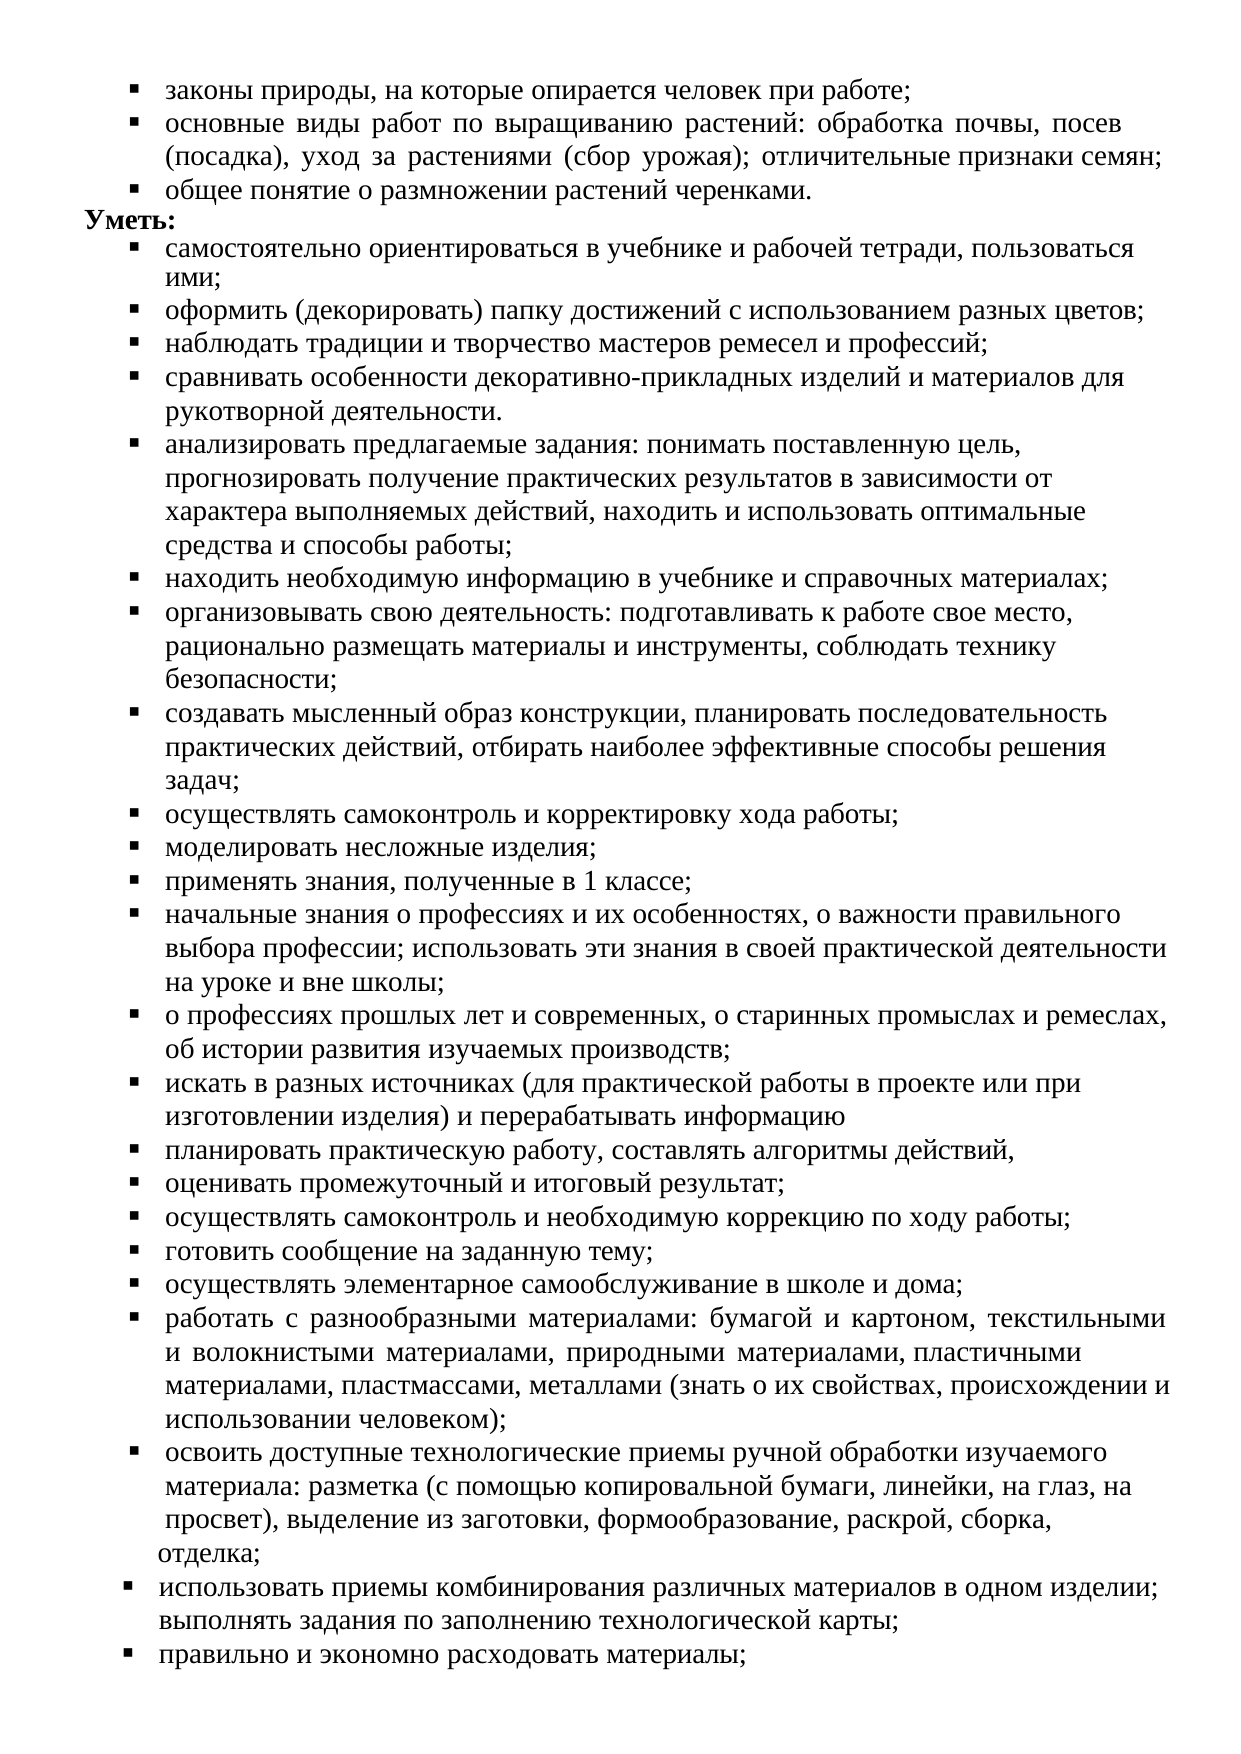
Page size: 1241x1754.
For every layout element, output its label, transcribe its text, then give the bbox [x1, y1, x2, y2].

list сравнивать особенности декоративно-прикладных изделий и материалов для рукотворной деятельности. [127, 359, 1196, 426]
list правильно и экономно расходовать материалы; [121, 1636, 1196, 1669]
list готовить сообщение на заданную тему; [127, 1233, 1196, 1266]
list использовать приемы комбинирования различных материалов в одном изделии; выполнять задания по заполнению технологической карты; [121, 1569, 1196, 1636]
list оформить (декорировать) папку достижений с использованием разных цветов; [127, 292, 1196, 326]
list наблюдать традиции и творчество мастеров ремесел и профессий; [127, 326, 1196, 359]
list осуществлять самоконтроль и корректировку хода работы; [127, 796, 1196, 829]
list моделировать несложные изделия; [127, 829, 1196, 863]
list о профессиях прошлых лет и современных, о старинных промыслах и ремеслах, об истории развития изучаемых производств; [127, 997, 1196, 1065]
list основные виды работ по выращиванию растений: обработка почвы, посев (посадка), уход за растениями (сбор урожая); отличительные признаки семян; [127, 105, 1181, 172]
list самостоятельно ориентироваться в учебнике и рабочей тетради, пользоваться ими; [127, 235, 1196, 292]
list начальные знания о профессиях и их особенностях, о важности правильного выбора профессии; использовать эти знания в своей практической деятельности на уроке и вне школы; [127, 897, 1181, 997]
list искать в разных источниках (для практической работы в проекте или при изготовлении изделия) и перерабатывать информацию [127, 1065, 1196, 1132]
list организовывать свою деятельность: подготавливать к работе свое место, рационально размещать материалы и инструменты, соблюдать технику безопасности; [127, 594, 1181, 695]
list применять знания, полученные в 1 классе; [127, 863, 1196, 897]
list создавать мысленный образ конструкции, планировать последовательность практических действий, отбирать наиболее эффективные способы решения задач; [127, 695, 1181, 796]
list осуществлять самоконтроль и необходимую коррекцию по ходу работы; [127, 1199, 1196, 1233]
list находить необходимую информацию в учебнике и справочных материалах; [127, 561, 1196, 594]
list планировать практическую работу, составлять алгоритмы действий, [127, 1132, 1196, 1166]
list анализировать предлагаемые задания: понимать поставленную цель, прогнозировать получение практических результатов в зависимости от характера выполняемых действий, находить и использовать оптимальные средства и способы работы; [127, 426, 1181, 561]
subtitle Уметь: [84, 206, 1196, 235]
text отделка; [157, 1535, 1196, 1569]
list общее понятие о размножении растений черенками. [127, 172, 1196, 206]
list освоить доступные технологические приемы ручной обработки изучаемого материала: разметка (с помощью копировальной бумаги, линейки, на глаз, на просвет), выделение из заготовки, формообразование, раскрой, сборка, [127, 1434, 1182, 1535]
list законы природы, на которые опирается человек при работе; [127, 76, 1196, 105]
list осуществлять элементарное самообслуживание в школе и дома; [127, 1266, 1196, 1300]
list оценивать промежуточный и итоговый результат; [127, 1166, 1196, 1199]
list работать с разнообразными материалами: бумагой и картоном, текстильными и волокнистыми материалами, природными материалами, пластичными материалами, пластмассами, металлами (знать о их свойствах, происхождении и использовании человеком); [127, 1300, 1180, 1434]
